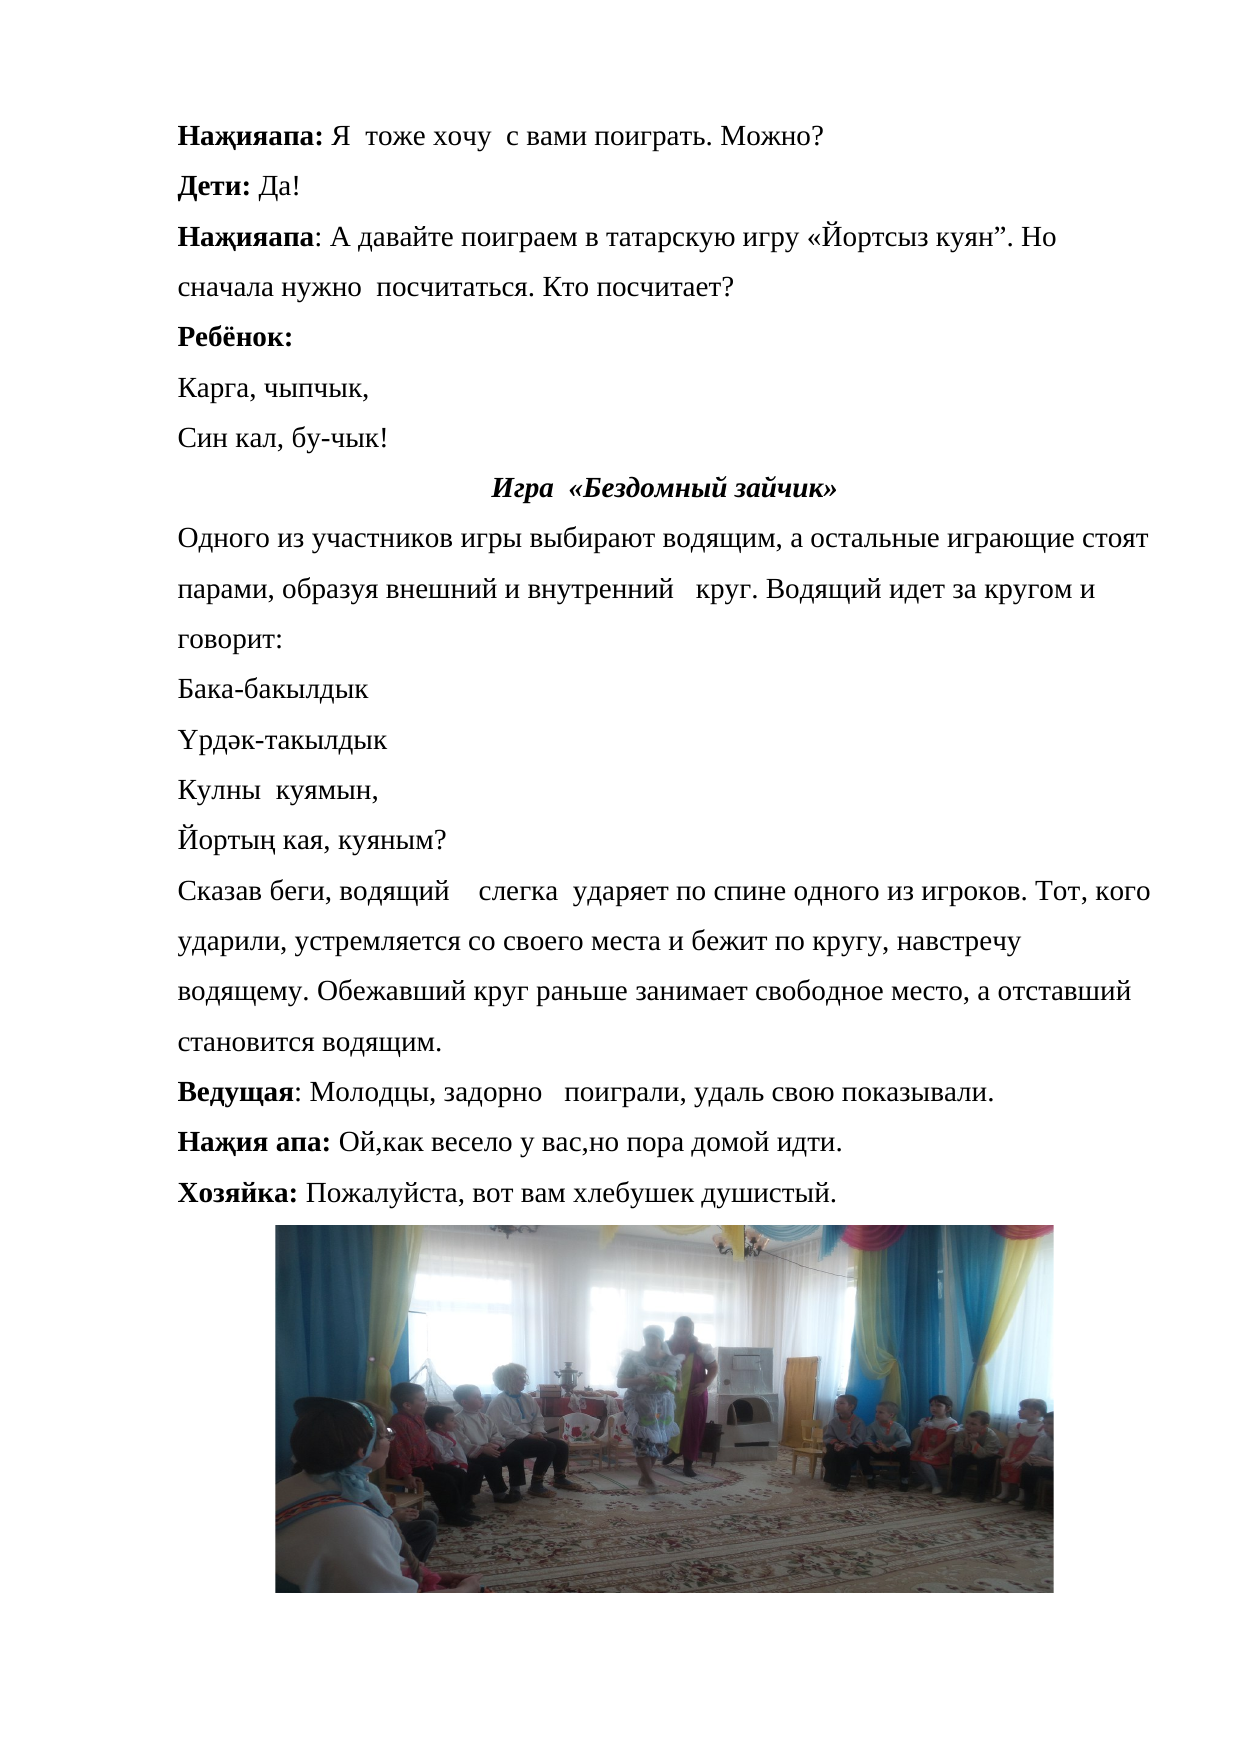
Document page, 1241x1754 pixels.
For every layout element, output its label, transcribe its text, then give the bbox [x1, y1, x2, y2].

text Кулны куямын, [177, 772, 1152, 806]
text Ребёнок: [177, 319, 1152, 353]
picture [275, 1225, 1054, 1593]
text Бака-бакылдык [177, 672, 1152, 705]
text Одного из участников игры выбирают водящим, а остальные играющие стоят парами, образуя внешний и внутренний круг. Водящий идет за кругом и говорит: [177, 521, 1152, 655]
text Үрдәк-такылдык [177, 722, 1152, 755]
text Син кал, бу-чык! [177, 420, 1152, 453]
text Наҗияапа: А давайте поиграем в татарскую игру «Йортсыз куян”. Но сначала нужно посчитаться. Кто посчитает? [177, 219, 1152, 303]
text Наҗия апа: Ой,как весело у вас,но пора домой идти. [177, 1124, 1152, 1158]
text Ведущая: Молодцы, задорно поиграли, удаль свою показывали. [177, 1074, 1152, 1108]
text Хозяйка: Пожалуйста, вот вам хлебушек душистый. [177, 1175, 1152, 1208]
text Сказав беги, водящий слегка ударяет по спине одного из игроков. Тот, кого ударили, устремляется со своего места и бежит по кругу, навстречу водящему. Обежавший круг раньше занимает свободное место, а отставший становится водящим. [177, 873, 1152, 1057]
text Карга, чыпчык, [177, 370, 1152, 403]
text Йортың кая, куяным? [177, 822, 1152, 856]
text Игра «Бездомный зайчик» [177, 470, 1152, 504]
text Наҗияапа: Я тоже хочу с вами поиграть. Можно? [177, 118, 1152, 152]
text Дети: Да! [177, 168, 1152, 202]
